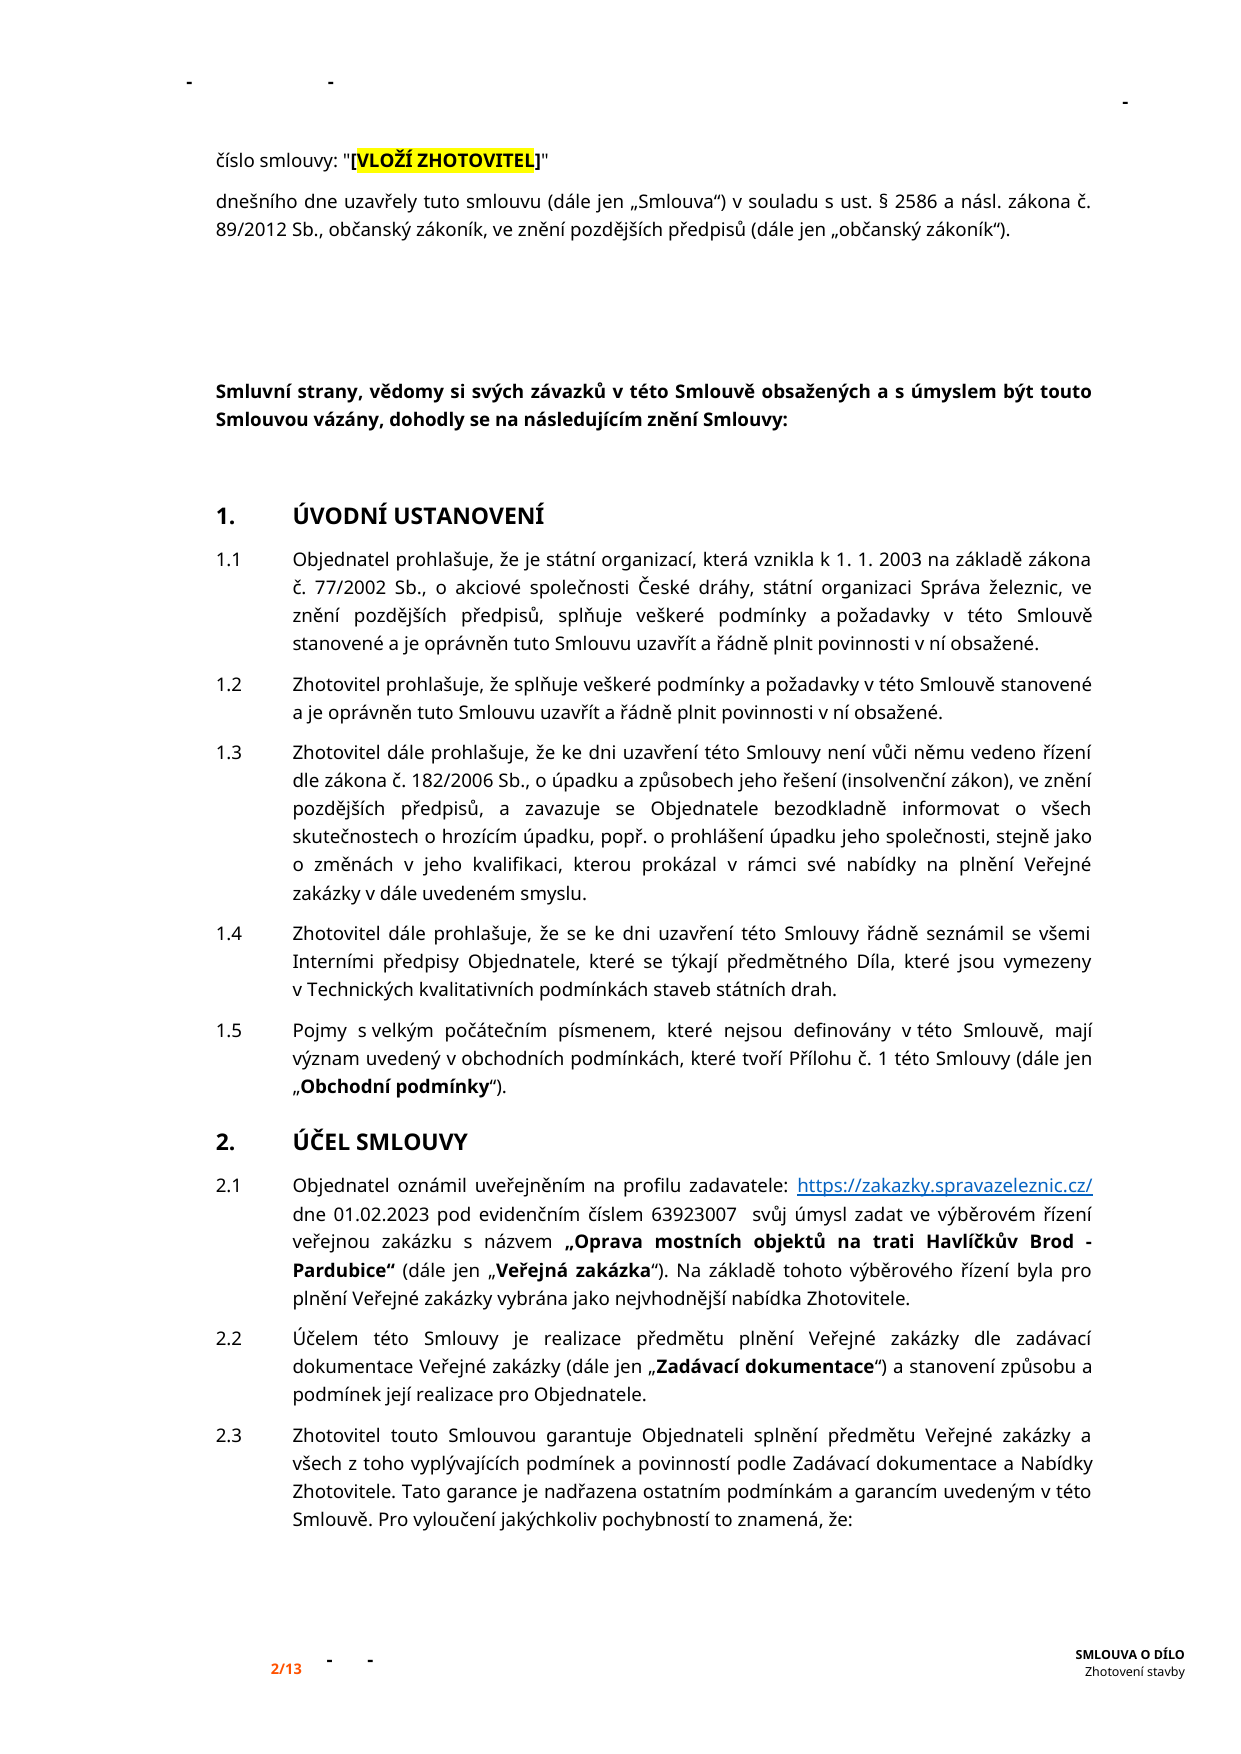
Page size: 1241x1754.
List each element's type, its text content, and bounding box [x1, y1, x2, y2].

text Zhotovitel prohlašuje, že splňuje veškeré podmínky a požadavky v této Smlouvě stanovené a je oprávněn tuto Smlouvu uzavřít a řádně plnit povinnosti v ní obsažené. [216, 671, 1093, 725]
text Objednatel oznámil uveřejněním na profilu zadavatele: https://zakazky.spravazeleznic.cz/ dne 01.02.2023 pod evidenčním číslem 63923007 svůj úmysl zadat ve výběrovém řízení veřejnou zakázku s názvem „Oprava mostních objektů na trati Havlíčkův Brod - Pardubice“ (dále jen „Veřejná zakázka“). Na základě tohoto výběrového řízení byla pro plnění Veřejné zakázky vybrána jako nejvhodnější nabídka Zhotovitele. [216, 1173, 1093, 1310]
text ÚVODNÍ USTANOVENÍ [216, 500, 1093, 531]
text Zhotovitel dále prohlašuje, že ke dni uzavření této Smlouvy není vůči němu vedeno řízení dle zákona č. 182/2006 Sb., o úpadku a způsobech jeho řešení (insolvenční zákon), ve znění pozdějších předpisů, a zavazuje se Objednatele bezodkladně informovat o všech skutečnostech o hrozícím úpadku, popř. o prohlášení úpadku jeho společnosti, stejně jako o změnách v jeho kvalifikaci, kterou prokázal v rámci své nabídky na plnění Veřejné zakázky v dále uvedeném smyslu. [216, 740, 1093, 905]
text Objednatel prohlašuje, že je státní organizací, která vznikla k 1. 1. 2003 na základě zákona č. 77/2002 Sb., o akciové společnosti České dráhy, státní organizaci Správa železnic, ve znění pozdějších předpisů, splňuje veškeré podmínky a požadavky v této Smlouvě stanovené a je oprávněn tuto Smlouvu uzavřít a řádně plnit povinnosti v ní obsažené. [216, 547, 1093, 656]
text Smluvní strany, vědomy si svých závazků v této Smlouvě obsažených a s úmyslem být touto Smlouvou vázány, dohodly se na následujícím znění Smlouvy: [216, 378, 1093, 432]
text ÚČEL SMLOUVY [216, 1126, 1093, 1157]
text Zhotovitel touto Smlouvou garantuje Objednateli splnění předmětu Veřejné zakázky a všech z toho vyplývajících podmínek a povinností podle Zadávací dokumentace a Nabídky Zhotovitele. Tato garance je nadřazena ostatním podmínkám a garancím uvedeným v této Smlouvě. Pro vyloučení jakýchkoliv pochybností to znamená, že: [216, 1422, 1093, 1532]
text číslo smlouvy: "[VLOŽÍ ZHOTOVITEL]" [216, 147, 1093, 173]
text Zhotovitel dále prohlašuje, že se ke dni uzavření této Smlouvy řádně seznámil se všemi Interními předpisy Objednatele, které se týkají předmětného Díla, které jsou vymezeny v Technických kvalitativních podmínkách staveb státních drah. [216, 920, 1093, 1002]
text dnešního dne uzavřely tuto smlouvu (dále jen „Smlouva“) v souladu s ust. § 2586 a násl. zákona č. 89/2012 Sb., občanský zákoník, ve znění pozdějších předpisů (dále jen „občanský zákoník“). [216, 188, 1093, 242]
text Účelem této Smlouvy je realizace předmětu plnění Veřejné zakázky dle zadávací dokumentace Veřejné zakázky (dále jen „Zadávací dokumentace“) a stanovení způsobu a podmínek její realizace pro Objednatele. [216, 1325, 1093, 1407]
text Pojmy s velkým počátečním písmenem, které nejsou definovány v této Smlouvě, mají význam uvedený v obchodních podmínkách, které tvoří Přílohu č. 1 této Smlouvy (dále jen „Obchodní podmínky“). [216, 1017, 1093, 1098]
